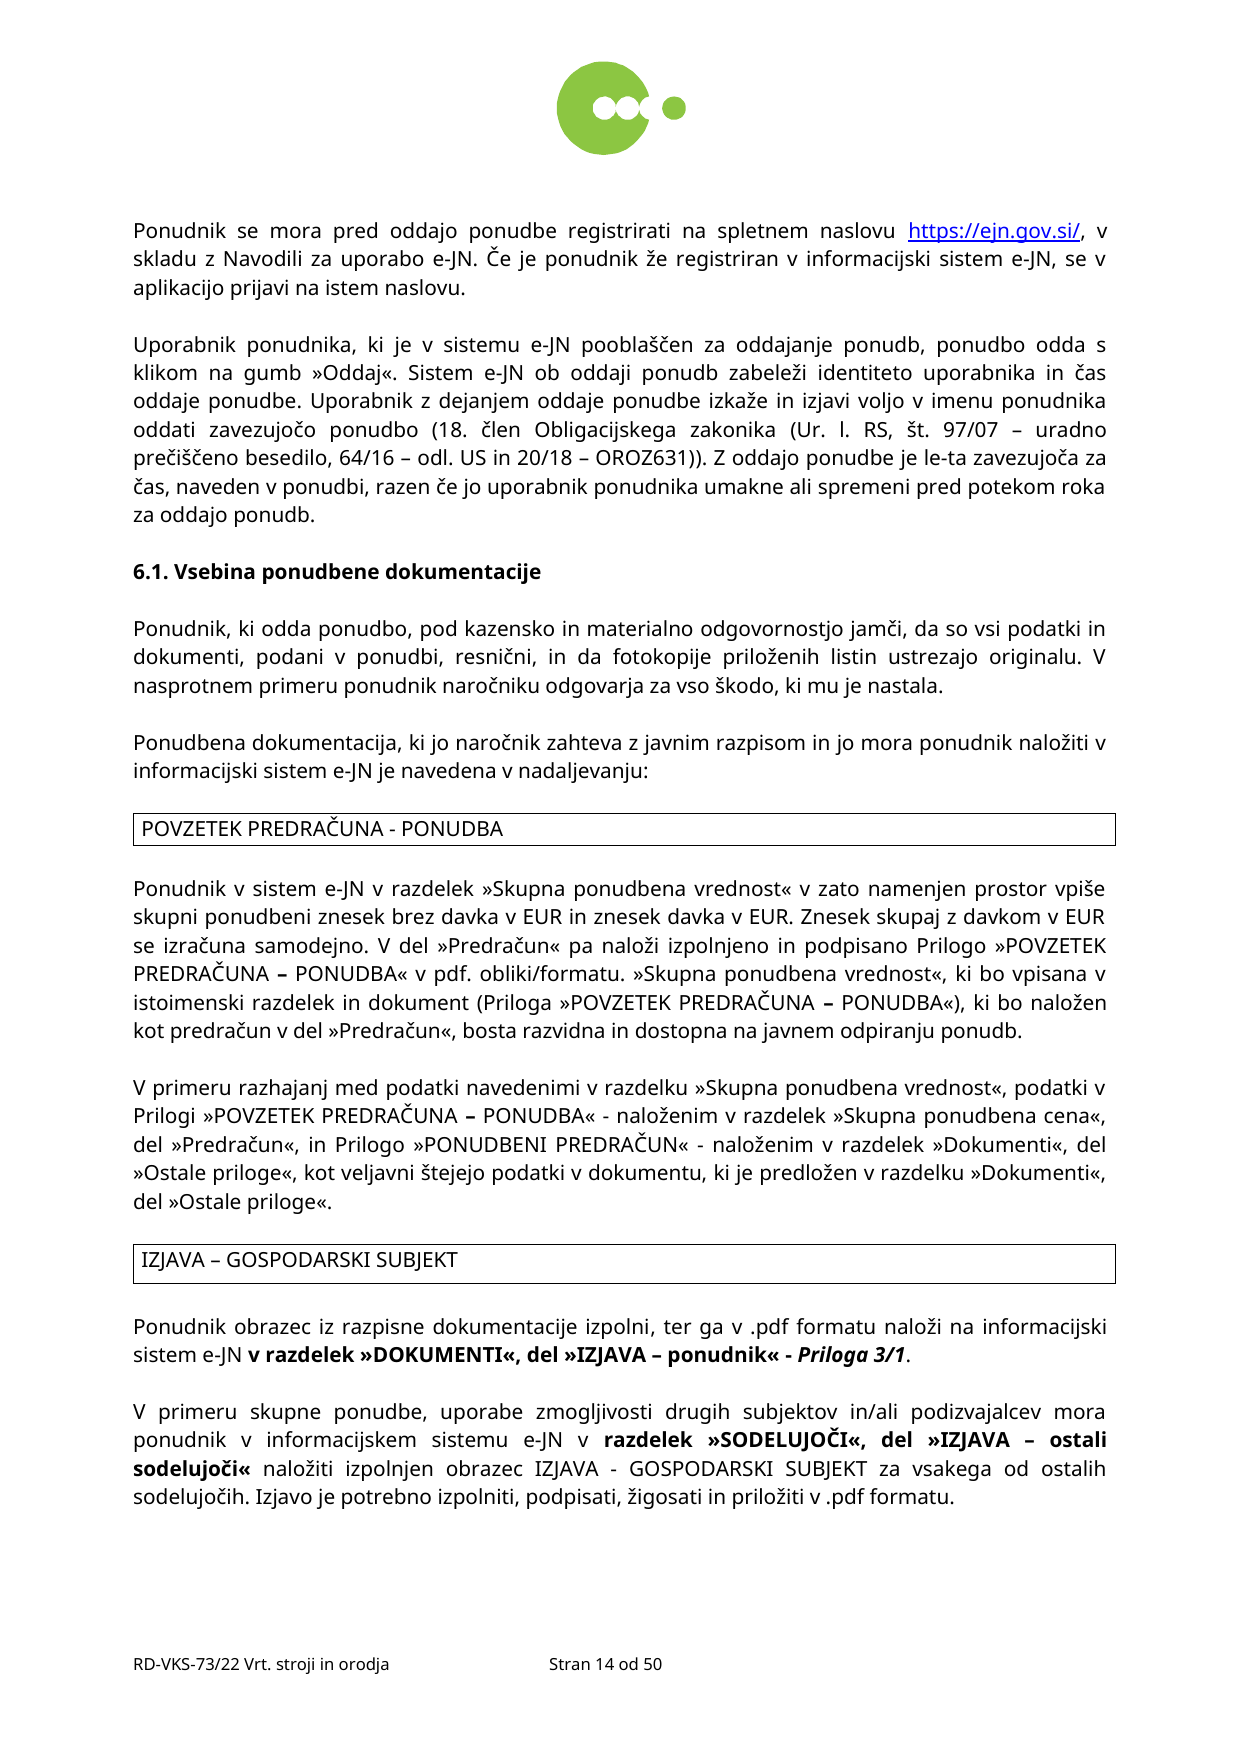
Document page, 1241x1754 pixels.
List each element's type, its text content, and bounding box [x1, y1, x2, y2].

text V primeru razhajanj med podatki navedenimi v razdelku »Skupna ponudbena vrednost«, podatki v Prilogi »POVZETEK PREDRAČUNA – PONUDBA« - naloženim v razdelek »Skupna ponudbena cena«, del »Predračun«, in Prilogo »PONUDBENI PREDRAČUN« - naloženim v razdelek »Dokumenti«, del »Ostale priloge«, kot veljavni štejejo podatki v dokumentu, ki je predložen v razdelku »Dokumenti«, del »Ostale priloge«. [133, 1073, 1107, 1215]
text V primeru skupne ponudbe, uporabe zmogljivosti drugih subjektov in/ali podizvajalcev mora ponudnik v informacijskem sistemu e-JN v razdelek »SODELUJOČI«, del »IZJAVA – ostali sodelujoči« naložiti izpolnjen obrazec IZJAVA - GOSPODARSKI SUBJEKT za vsakega od ostalih sodelujočih. Izjavo je potrebno izpolniti, podpisati, žigosati in priložiti v .pdf formatu. [133, 1397, 1107, 1511]
text Ponudnik v sistem e-JN v razdelek »Skupna ponudbena vrednost« v zato namenjen prostor vpiše skupni ponudbeni znesek brez davka v EUR in znesek davka v EUR. Znesek skupaj z davkom v EUR se izračuna samodejno. V del »Predračun« pa naloži izpolnjeno in podpisano Prilogo »POVZETEK PREDRAČUNA – PONUDBA« v pdf. obliki/formatu. »Skupna ponudbena vrednost«, ki bo vpisana v istoimenski razdelek in dokument (Priloga »POVZETEK PREDRAČUNA – PONUDBA«), ki bo naložen kot predračun v del »Predračun«, bosta razvidna in dostopna na javnem odpiranju ponudb. [133, 874, 1107, 1044]
table_header IZJAVA – GOSPODARSKI SUBJEKT [134, 1245, 1115, 1282]
text Ponudnik obrazec iz razpisne dokumentacije izpolni, ter ga v .pdf formatu naloži na informacijski sistem e-JN v razdelek »DOKUMENTI«, del »IZJAVA – ponudnik« - Priloga 3/1. [133, 1312, 1107, 1369]
table_header POVZETEK PREDRAČUNA - PONUDBA [134, 814, 1115, 844]
text 6.1. Vsebina ponudbene dokumentacije [133, 557, 1107, 586]
text Ponudnik, ki odda ponudbo, pod kazensko in materialno odgovornostjo jamči, da so vsi podatki in dokumenti, podani v ponudbi, resnični, in da fotokopije priloženih listin ustrezajo originalu. V nasprotnem primeru ponudnik naročniku odgovarja za vso škodo, ki mu je nastala. [133, 614, 1107, 699]
text Ponudnik se mora pred oddajo ponudbe registrirati na spletnem naslovu https://ejn.gov.si/, v skladu z Navodili za uporabo e-JN. Če je ponudnik že registriran v informacijski sistem e-JN, se v aplikacijo prijavi na istem naslovu. [133, 216, 1107, 301]
text Ponudbena dokumentacija, ki jo naročnik zahteva z javnim razpisom in jo mora ponudnik naložiti v informacijski sistem e-JN je navedena v nadaljevanju: [133, 728, 1107, 785]
text Uporabnik ponudnika, ki je v sistemu e-JN pooblaščen za oddajanje ponudb, ponudbo odda s klikom na gumb »Oddaj«. Sistem e-JN ob oddaji ponudb zabeleži identiteto uporabnika in čas oddaje ponudbe. Uporabnik z dejanjem oddaje ponudbe izkaže in izjavi voljo v imenu ponudnika oddati zavezujočo ponudbo (18. člen Obligacijskega zakonika (Ur. l. RS, št. 97/07 – uradno prečiščeno besedilo, 64/16 – odl. US in 20/18 – OROZ631)). Z oddajo ponudbe je le-ta zavezujoča za čas, naveden v ponudbi, razen če jo uporabnik ponudnika umakne ali spremeni pred potekom roka za oddajo ponudb. [133, 330, 1107, 529]
